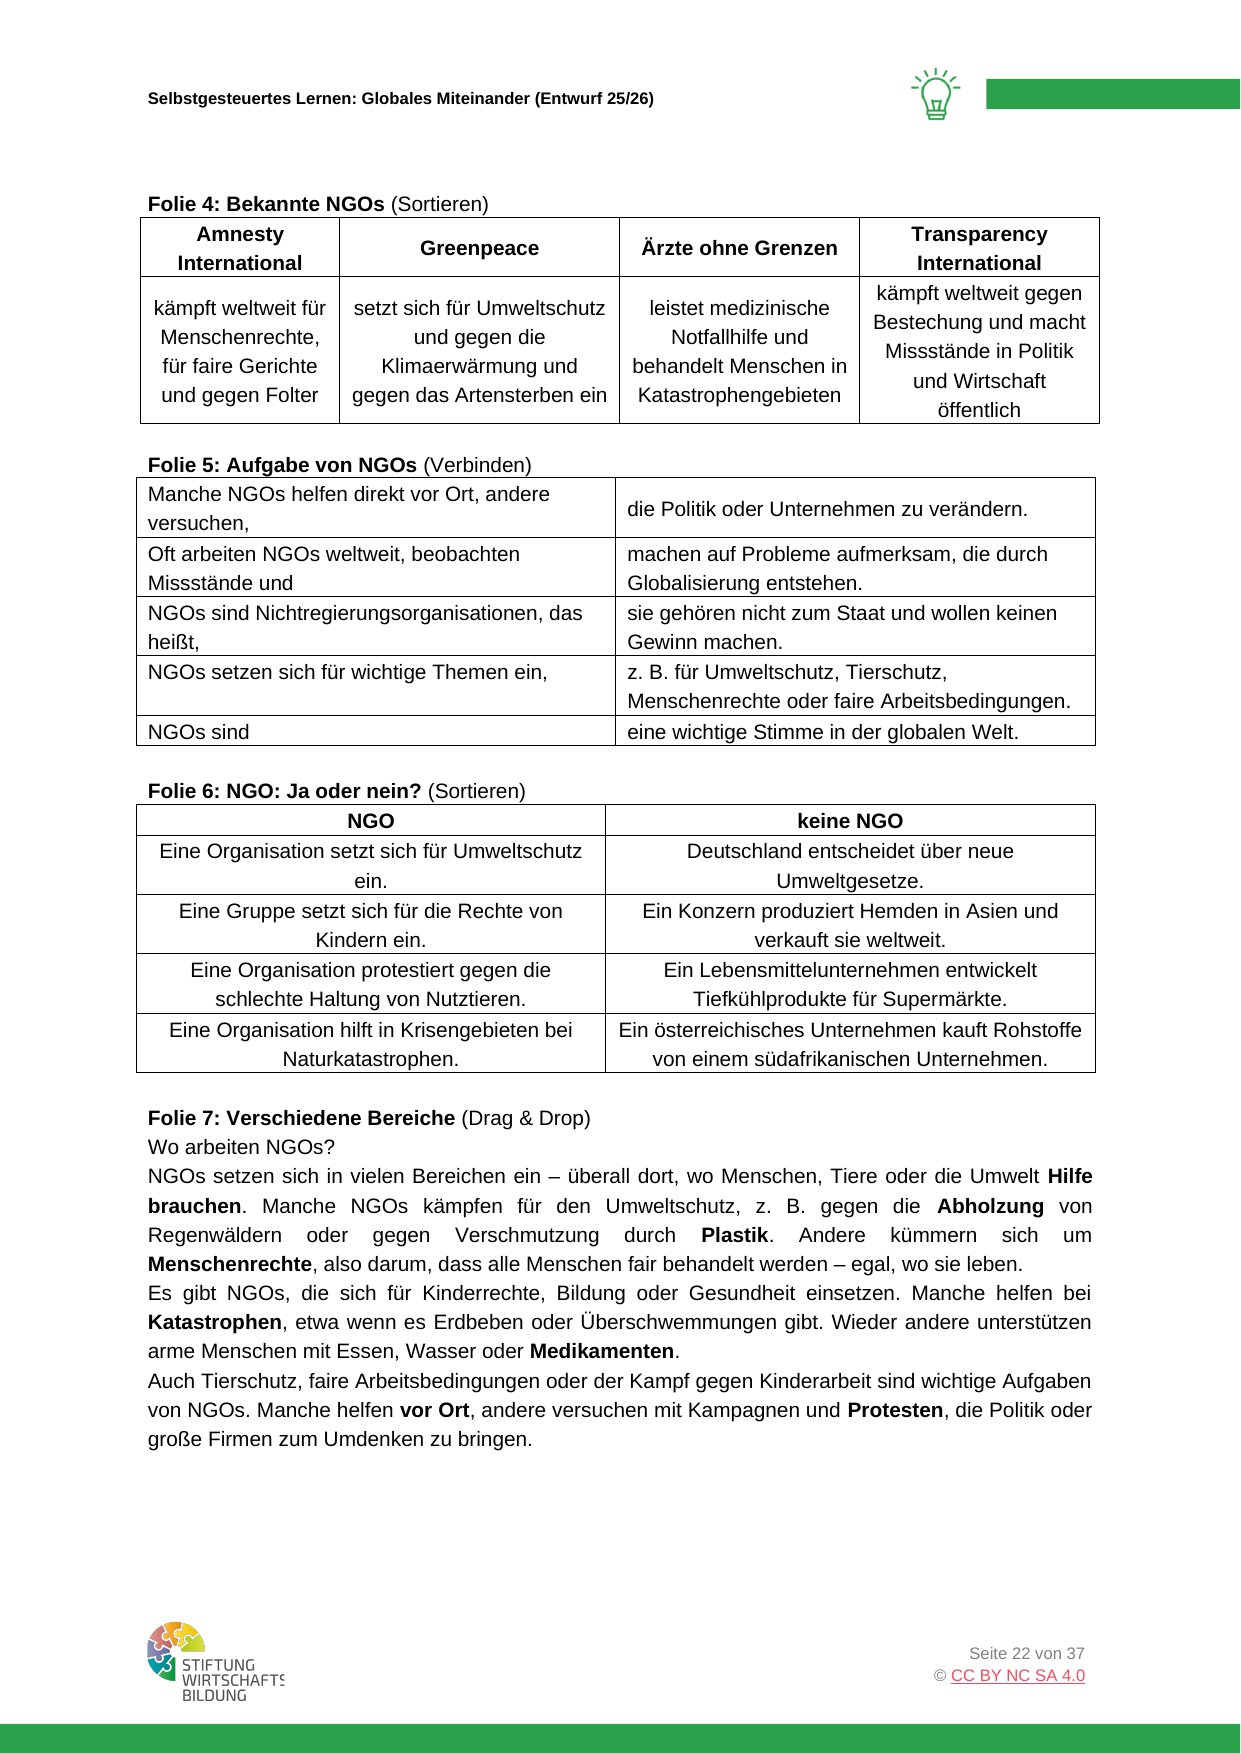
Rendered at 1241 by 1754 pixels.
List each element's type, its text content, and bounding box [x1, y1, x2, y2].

table_cell Ein österreichisches Unternehmen kauft Rohstoffe von einem südafrikanischen Unternehmen. [606, 1014, 1095, 1072]
table_cell setzt sich für Umweltschutz und gegen die Klimaerwärmung und gegen das Artensterben ein [340, 277, 619, 423]
text Folie 5: Aufgabe von NGOs (Verbinden) [148, 453, 1093, 477]
text Folie 6: NGO: Ja oder nein? (Sortieren) [148, 775, 1093, 804]
table_header Ärzte ohne Grenzen [620, 218, 859, 276]
text Folie 7: Verschiedene Bereiche (Drag & Drop) [148, 1102, 1093, 1131]
table_cell Deutschland entscheidet über neue Umweltgesetze. [606, 836, 1095, 894]
table_cell NGOs sind [137, 716, 615, 745]
text Auch Tierschutz, faire Arbeitsbedingungen oder der Kampf gegen Kinderarbeit sind wichtige Aufgaben von NGOs. Manche helfen vor Ort, andere versuchen mit Kampagnen und Protesten, die Politik oder große Firmen zum Umdenken zu bringen. [148, 1365, 1093, 1452]
table_cell Eine Organisation hilft in Krisengebieten bei Naturkatastrophen. [137, 1014, 605, 1072]
table_cell z. B. für Umweltschutz, Tierschutz, Menschenrechte oder faire Arbeitsbedingungen. [616, 656, 1095, 715]
table_cell Eine Organisation setzt sich für Umweltschutz ein. [137, 836, 605, 894]
table_cell Oft arbeiten NGOs weltweit, beobachten Missstände und [137, 538, 615, 596]
table_cell Ein Lebensmittelunternehmen entwickelt Tiefkühlprodukte für Supermärkte. [606, 954, 1095, 1013]
table_cell Eine Gruppe setzt sich für die Rechte von Kindern ein. [137, 895, 605, 953]
table_header Manche NGOs helfen direkt vor Ort, andere versuchen, [137, 478, 615, 537]
text Es gibt NGOs, die sich für Kinderrechte, Bildung oder Gesundheit einsetzen. Manche helfen bei Katastrophen, etwa wenn es Erdbeben oder Überschwemmungen gibt. Wieder andere unterstützen arme Menschen mit Essen, Wasser oder Medikamenten. [148, 1277, 1093, 1365]
table_cell kämpft weltweit gegen Bestechung und macht Missstände in Politik und Wirtschaft öffentlich [860, 277, 1099, 423]
table_cell NGOs setzen sich für wichtige Themen ein, [137, 656, 615, 715]
table_header keine NGO [606, 805, 1095, 834]
table_header Transparency International [860, 218, 1099, 276]
picture [146, 1622, 285, 1702]
picture [908, 66, 963, 121]
table_cell NGOs sind Nichtregierungsorganisationen, das heißt, [137, 597, 615, 655]
table_cell machen auf Probleme aufmerksam, die durch Globalisierung entstehen. [616, 538, 1095, 596]
table_cell sie gehören nicht zum Staat und wollen keinen Gewinn machen. [616, 597, 1095, 655]
text Wo arbeiten NGOs? [148, 1131, 1093, 1161]
table_header Greenpeace [340, 218, 619, 276]
table_header NGO [137, 805, 605, 834]
table_cell Ein Konzern produziert Hemden in Asien und verkauft sie weltweit. [606, 895, 1095, 953]
table_cell Eine Organisation protestiert gegen die schlechte Haltung von Nutztieren. [137, 954, 605, 1013]
table_header die Politik oder Unternehmen zu verändern. [616, 478, 1095, 537]
text NGOs setzen sich in vielen Bereichen ein – überall dort, wo Menschen, Tiere oder die Umwelt Hilfe brauchen. Manche NGOs kämpfen für den Umweltschutz, z. B. gegen die Abholzung von Regenwäldern oder gegen Verschmutzung durch Plastik. Andere kümmern sich um Menschenrechte, also darum, dass alle Menschen fair behandelt werden – egal, wo sie leben. [148, 1161, 1093, 1277]
text Folie 4: Bekannte NGOs (Sortieren) [148, 188, 1093, 217]
table_cell kämpft weltweit für Menschenrechte, für faire Gerichte und gegen Folter [141, 277, 339, 423]
table_cell eine wichtige Stimme in der globalen Welt. [616, 716, 1095, 745]
table_header Amnesty International [141, 218, 339, 276]
table_cell leistet medizinische Notfallhilfe und behandelt Menschen in Katastrophengebieten [620, 277, 859, 423]
